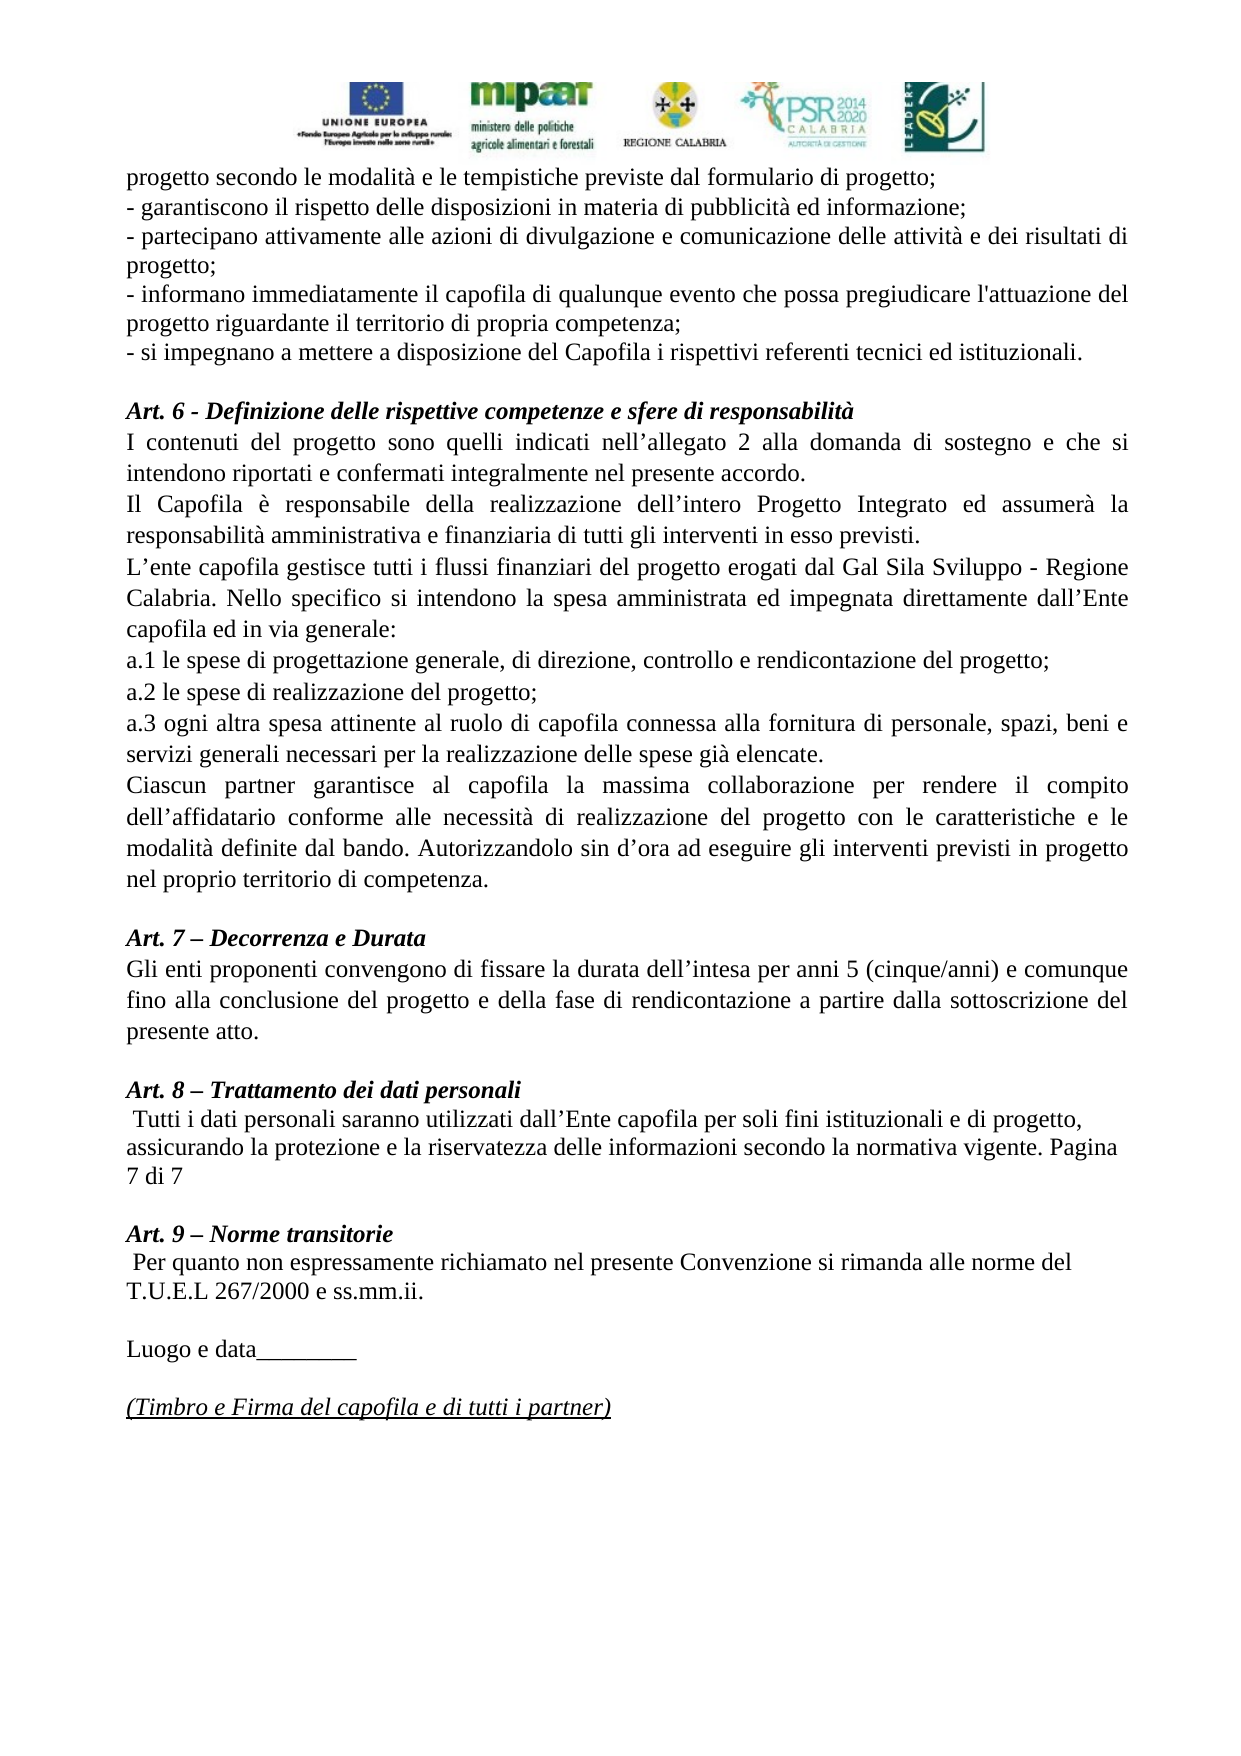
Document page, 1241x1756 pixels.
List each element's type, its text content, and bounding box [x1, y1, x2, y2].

text Luogo e data________ [126, 1334, 1130, 1363]
text - informano immediatamente il capofila di qualunque evento che possa pregiudicare l'attuazione del progetto riguardante il territorio di propria competenza; [126, 279, 1130, 337]
text Art. 9 – Norme transitorie [126, 1219, 1130, 1247]
text (Timbro e Firma del capofila e di tutti i partner) [126, 1392, 1130, 1422]
text Ciascun partner garantisce al capofila la massima collaborazione per rendere il compito dell’affidatario conforme alle necessità di realizzazione del progetto con le caratteristiche e le modalità definite dal bando. Autorizzandolo sin d’ora ad eseguire gli interventi previsti in progetto nel proprio territorio di competenza. [126, 769, 1130, 894]
text - partecipano attivamente alle azioni di divulgazione e comunicazione delle attività e dei risultati di progetto; [126, 221, 1130, 279]
text a.1 le spese di progettazione generale, di direzione, controllo e rendicontazione del progetto; [126, 644, 1130, 675]
text I contenuti del progetto sono quelli indicati nell’allegato 2 alla domanda di sostegno e che si intendono riportati e confermati integralmente nel presente accordo. [126, 425, 1130, 487]
text Art. 6 - Definizione delle rispettive competenze e sfere di responsabilità [126, 396, 1130, 425]
text Per quanto non espressamente richiamato nel presente Convenzione si rimanda alle norme del T.U.E.L 267/2000 e ss.mm.ii. [126, 1247, 1130, 1305]
text Art. 7 – Decorrenza e Durata [126, 923, 1130, 952]
text - garantiscono il rispetto delle disposizioni in materia di pubblicità ed informazione; [126, 192, 1130, 221]
text Tutti i dati personali saranno utilizzati dall’Ente capofila per soli fini istituzionali e di progetto, assicurando la protezione e la riservatezza delle informazioni secondo la normativa vigente. Pagina 7 di 7 [126, 1104, 1130, 1190]
text a.3 ogni altra spesa attinente al ruolo di capofila connessa alla fornitura di personale, spazi, beni e servizi generali necessari per la realizzazione delle spese già elencate. [126, 706, 1130, 769]
picture [292, 82, 991, 162]
text L’ente capofila gestisce tutti i flussi finanziari del progetto erogati dal Gal Sila Sviluppo - Regione Calabria. Nello specifico si intendono la spesa amministrata ed impegnata direttamente dall’Ente capofila ed in via generale: [126, 550, 1130, 644]
text Il Capofila è responsabile della realizzazione dell’intero Progetto Integrato ed assumerà la responsabilità amministrativa e finanziaria di tutti gli interventi in esso previsti. [126, 487, 1130, 550]
text - si impegnano a mettere a disposizione del Capofila i rispettivi referenti tecnici ed istituzionali. [126, 337, 1130, 367]
text Gli enti proponenti convengono di fissare la durata dell’intesa per anni 5 (cinque/anni) e comunque fino alla conclusione del progetto e della fase di rendicontazione a partire dalla sottoscrizione del presente atto. [126, 952, 1130, 1046]
text a.2 le spese di realizzazione del progetto; [126, 675, 1130, 706]
text Art. 8 – Trattamento dei dati personali [126, 1075, 1130, 1104]
